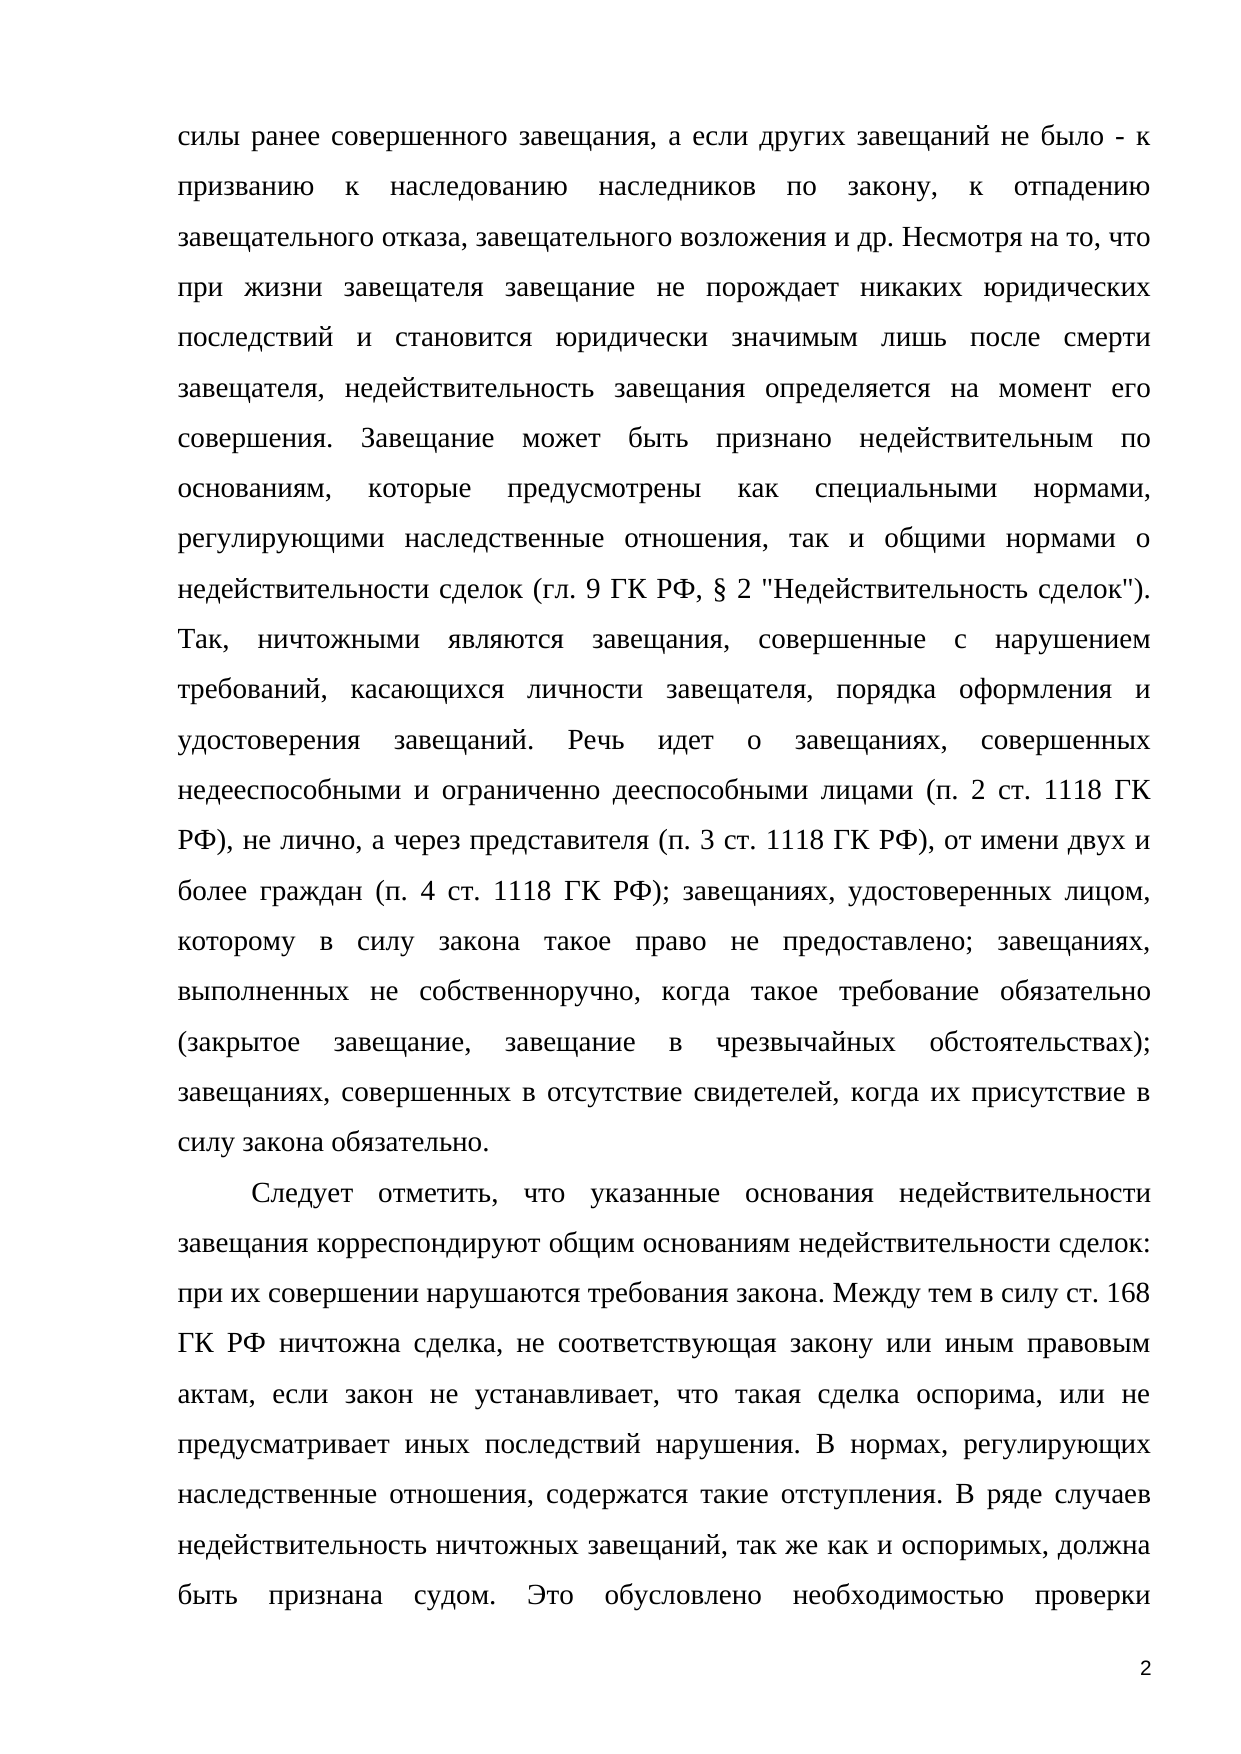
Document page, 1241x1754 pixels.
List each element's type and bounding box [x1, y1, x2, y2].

text [177, 1175, 1152, 1611]
text [177, 118, 1152, 1158]
